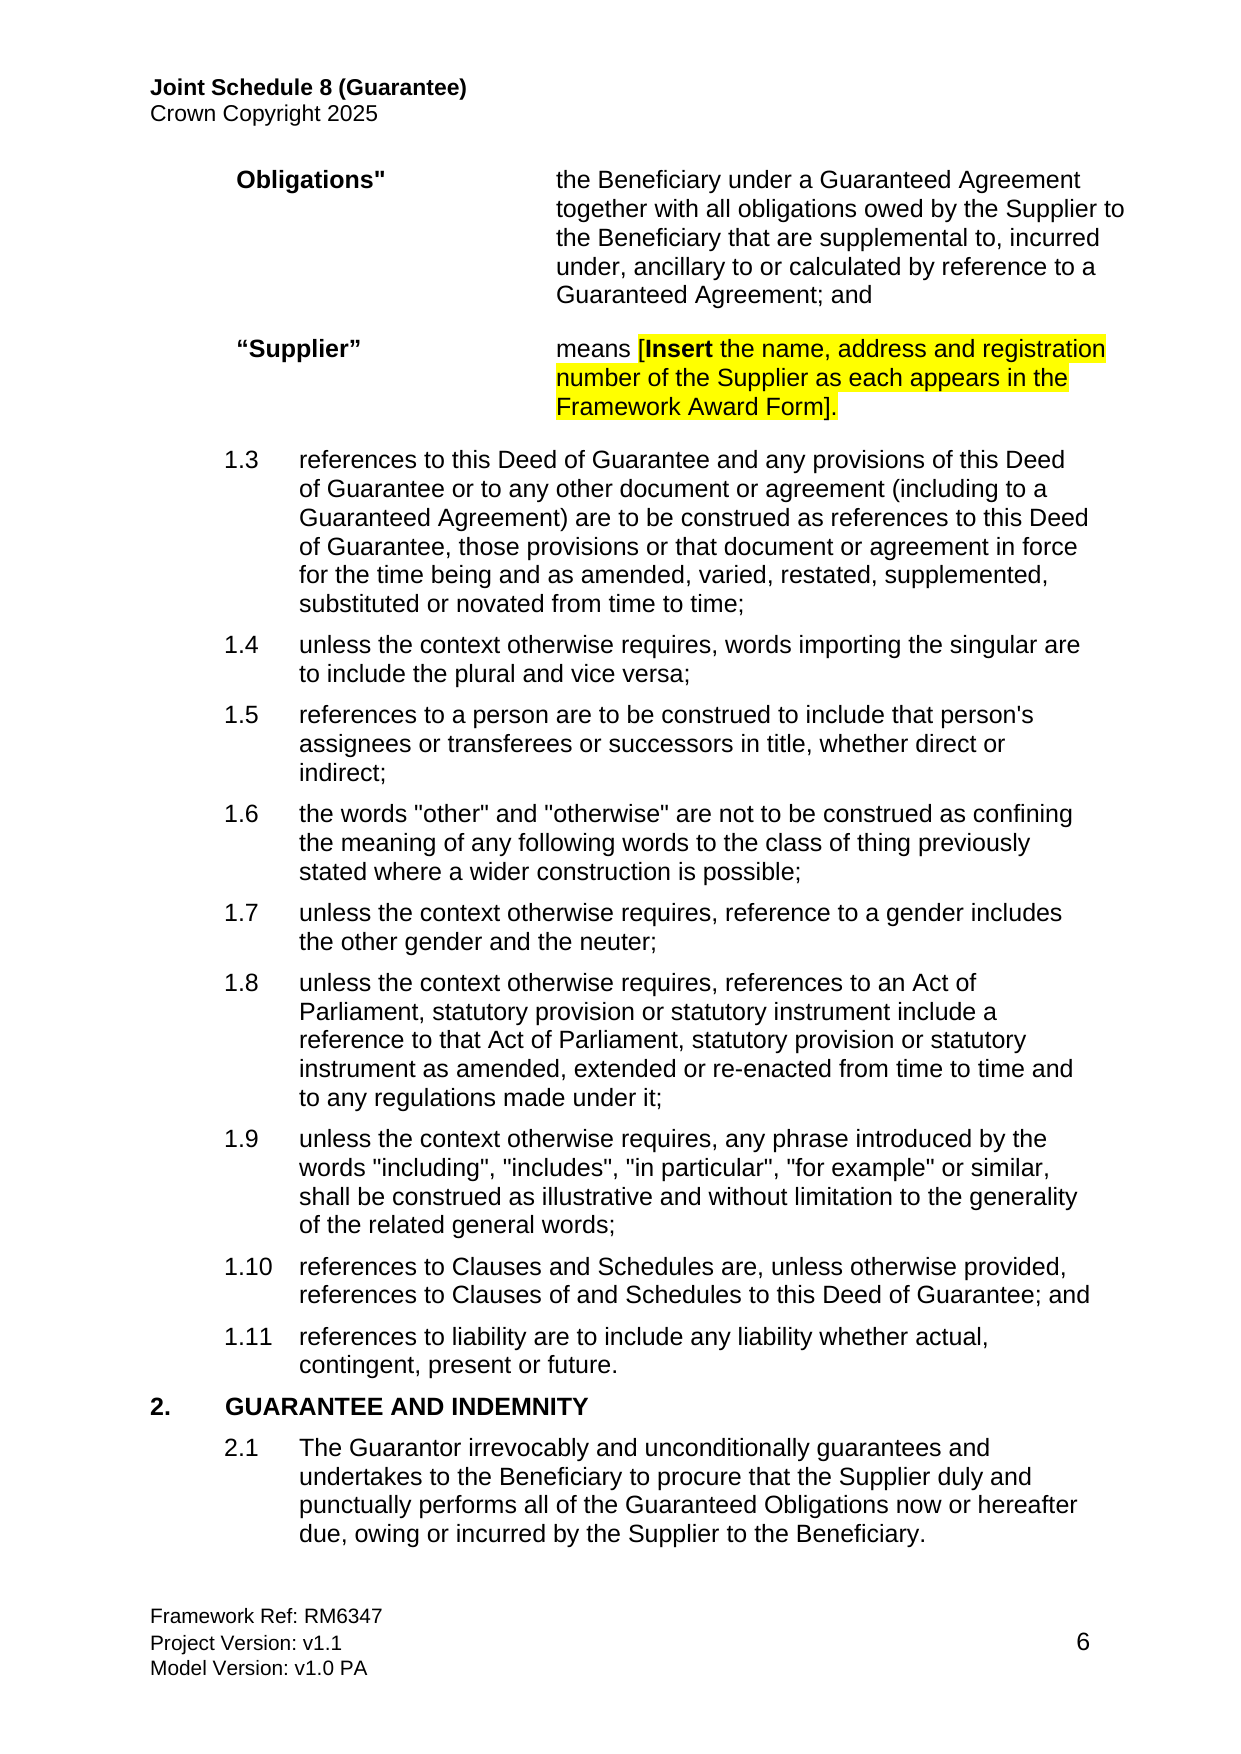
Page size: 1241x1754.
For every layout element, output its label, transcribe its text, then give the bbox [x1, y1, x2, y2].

subtitle references to a person are to be construed to include that person's assignees or transferees or successors in title, whether direct or indirect; [224, 700, 1093, 787]
subtitle unless the context otherwise requires, words importing the singular are to include the plural and vice versa; [224, 630, 1093, 688]
subtitle unless the context otherwise requires, any phrase introduced by the words "including", "includes", "in particular", "for example" or similar, shall be construed as illustrative and without limitation to the generality of the related general words; [224, 1124, 1093, 1239]
subtitle the words "other" and "otherwise" are not to be construed as confining the meaning of any following words to the class of thing previously stated where a wider construction is possible; [224, 799, 1093, 885]
table_cell “Supplier” [236, 322, 527, 433]
subtitle The Guarantor irrevocably and unconditionally guarantees and undertakes to the Beneficiary to procure that the Supplier duly and punctually performs all of the Guaranteed Obligations now or hereafter due, owing or incurred by the Supplier to the Beneficiary. [224, 1433, 1093, 1548]
subtitle references to this Deed of Guarantee and any provisions of this Deed of Guarantee or to any other document or agreement (including to a Guaranteed Agreement) are to be construed as references to this Deed of Guarantee, those provisions or that document or agreement in force for the time being and as amended, varied, restated, supplemented, substituted or novated from time to time; [224, 445, 1093, 618]
subtitle GUARANTEE AND INDEMNITY [150, 1392, 1093, 1420]
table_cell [236, 153, 527, 322]
subtitle references to liability are to include any liability whether actual, contingent, present or future. [224, 1322, 1093, 1379]
subtitle unless the context otherwise requires, reference to a gender includes the other gender and the neuter; [224, 898, 1093, 955]
subtitle references to Clauses and Schedules are, unless otherwise provided, references to Clauses of and Schedules to this Deed of Guarantee; and [224, 1252, 1093, 1309]
subtitle unless the context otherwise requires, references to an Act of Parliament, statutory provision or statutory instrument include a reference to that Act of Parliament, statutory provision or statutory instrument as amended, extended or re-enacted from time to time and to any regulations made under it; [224, 968, 1093, 1112]
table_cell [527, 153, 1151, 322]
table_cell means [Insert the name, address and registration number of the Supplier as each appears in the Framework Award Form]. [527, 322, 1151, 433]
